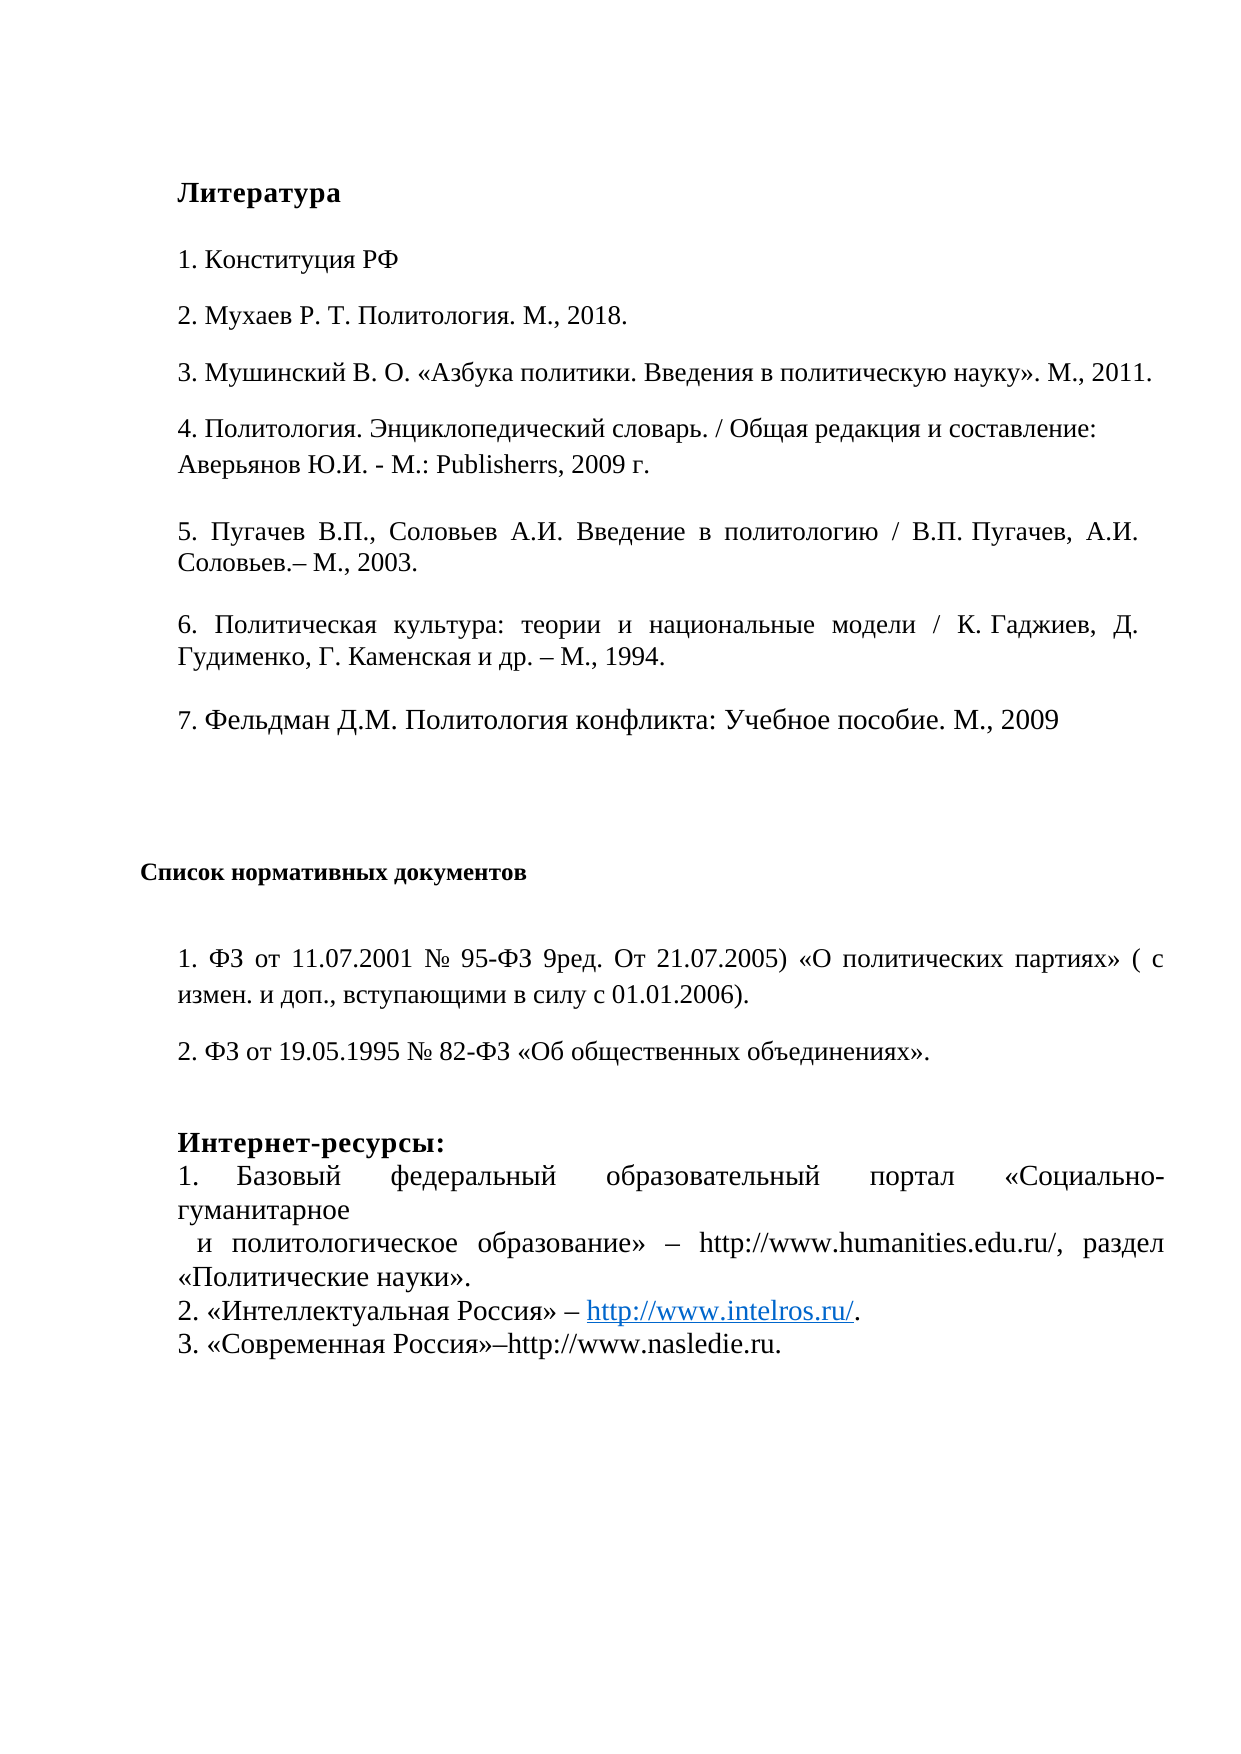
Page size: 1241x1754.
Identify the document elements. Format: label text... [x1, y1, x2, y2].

list и политологическое образование» – http://www.humanities.edu.ru/, раздел «Политические науки». [177, 1226, 1165, 1293]
list Базовый федеральный образовательный портал «Социально-гуманитарное [177, 1158, 1165, 1226]
text 1. Конституция РФ [177, 243, 1165, 274]
text Литература [177, 176, 1165, 209]
text Интернет-ресурсы: [177, 1125, 1165, 1158]
text 2. ФЗ от 19.05.1995 № 82-ФЗ «Об общественных объединениях». [177, 1035, 1165, 1066]
list 3. «Современная Россия»–http://www.nasledie.ru. [177, 1326, 1165, 1360]
text 2. «Интеллектуальная Россия» – http://www.intelros.ru/. [177, 1293, 1165, 1326]
text Список нормативных документов [140, 857, 1138, 886]
text 1. ФЗ от 11.07.2001 № 95-ФЗ 9ред. От 21.07.2005) «О политических партиях» ( с измен. и доп., вступающими в силу с 01.01.2006). [177, 942, 1165, 1009]
text 3. Мушинский В. О. «Азбука политики. Введения в политическую науку». М., 2011. [177, 356, 1165, 387]
text 6. Политическая культура: теории и национальные модели / К. Гаджиев, Д. Гудименко, Г. Каменская и др. – М., 1994. [177, 608, 1138, 671]
text 5. Пугачев В.П., Соловьев А.И. Введение в политологию / В.П. Пугачев, А.И. Соловьев.– М., 2003. [177, 515, 1138, 577]
text 4. Политология. Энциклопедический словарь. / Общая редакция и составление: Аверьянов Ю.И. - М.: Publisherrs, 2009 г. [177, 412, 1165, 479]
text 2. Мухаев Р. Т. Политология. М., 2018. [177, 299, 1165, 330]
text 7. Фельдман Д.М. Политология конфликта: Учебное пособие. М., 2009 [177, 702, 1138, 735]
